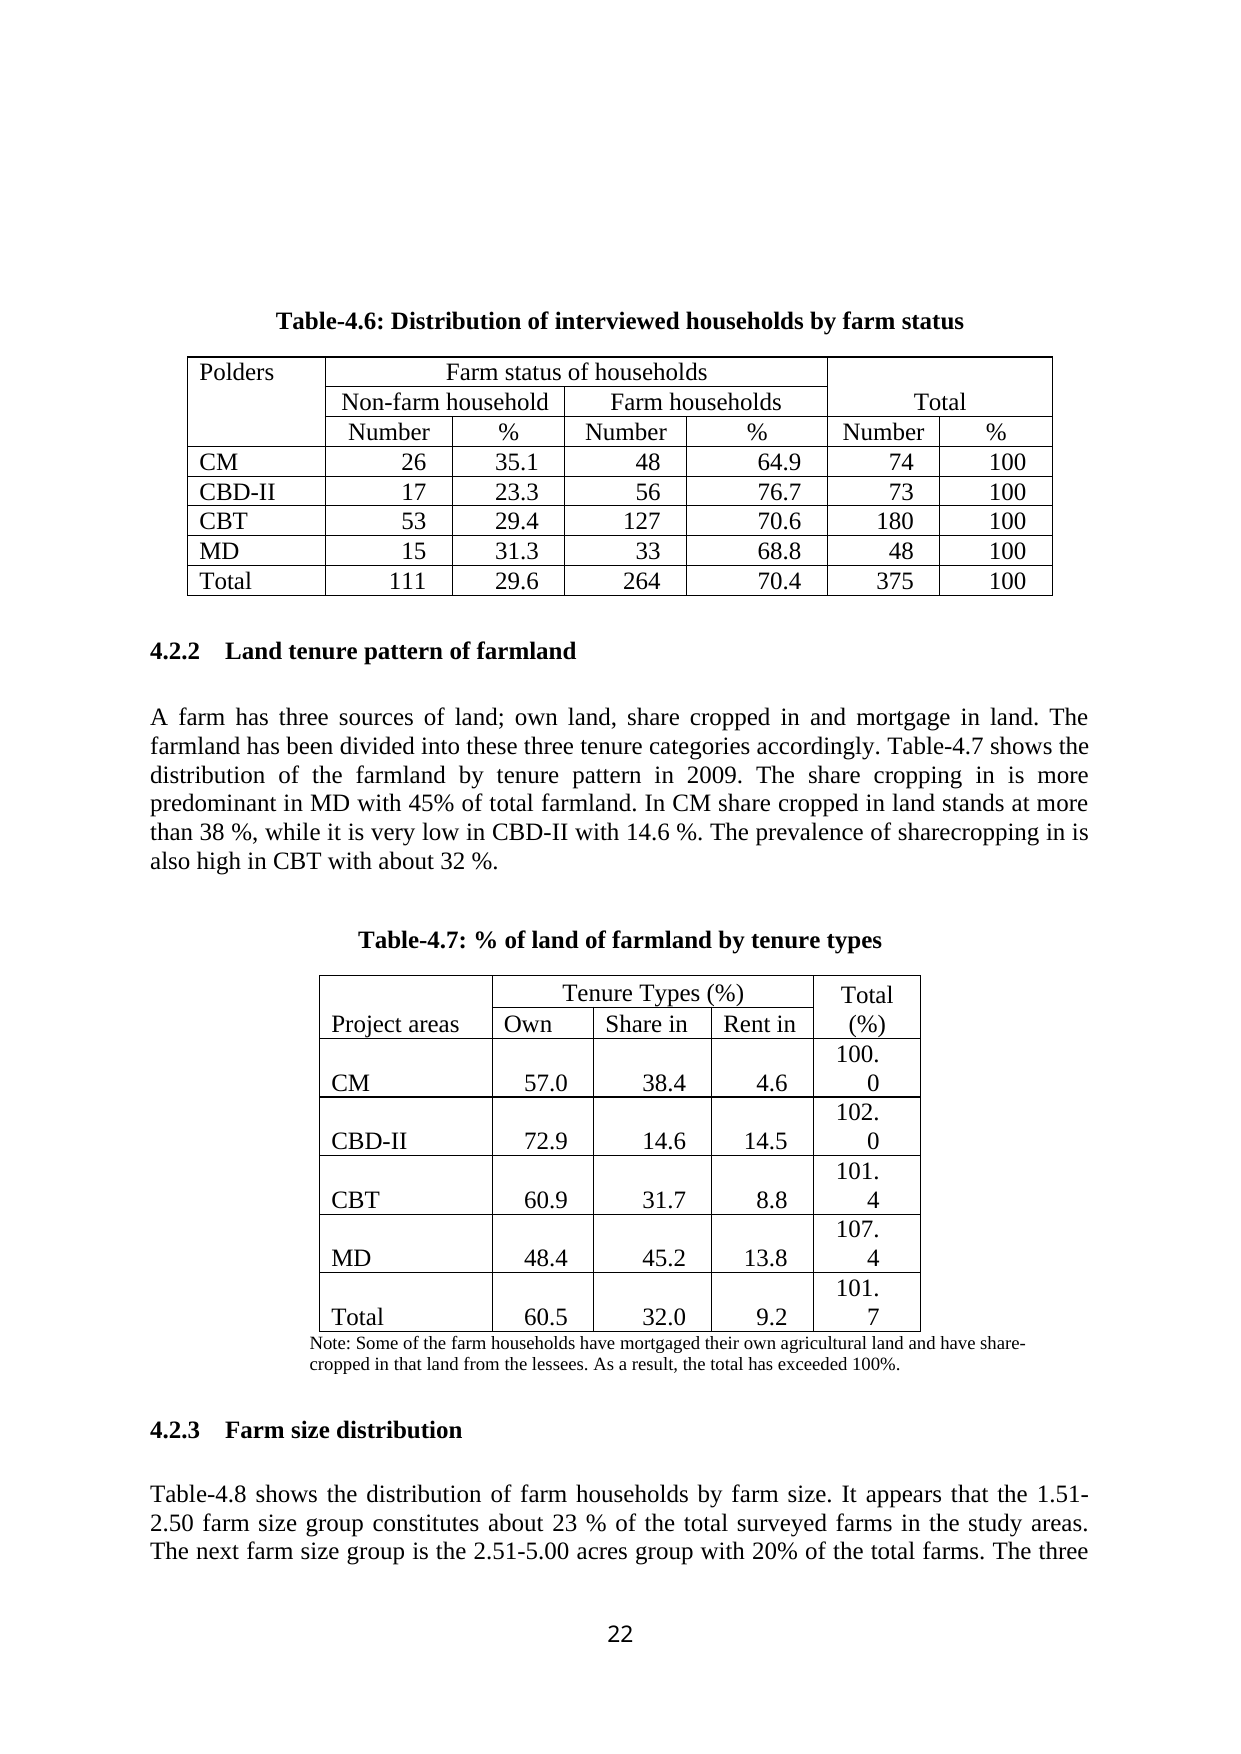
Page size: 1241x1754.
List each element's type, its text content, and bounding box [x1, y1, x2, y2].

text Note: Some of the farm households have mortgaged their own agricultural land and have share- cropped in that land from the lessees. As a result, the total has exceeded 100%. [309, 1332, 1090, 1375]
table_cell 48 [828, 536, 939, 565]
table_cell 74 [828, 447, 939, 476]
table_cell Own [493, 1008, 593, 1038]
table_cell CBD-II [320, 1098, 492, 1155]
table_cell 101.4 [814, 1156, 920, 1213]
table_cell 17 [326, 477, 452, 505]
table_cell 60.5 [493, 1273, 593, 1331]
table_cell % [940, 417, 1052, 446]
table_cell 33 [565, 536, 686, 565]
table_cell 38.4 [594, 1039, 711, 1096]
table_cell 45.2 [594, 1215, 711, 1272]
table_cell % [687, 417, 827, 446]
table_cell Rent in [712, 1008, 813, 1038]
table_cell 100 [940, 477, 1052, 505]
table_cell 15 [326, 536, 452, 565]
table_cell CBT [188, 506, 325, 535]
table_cell 31.7 [594, 1156, 711, 1213]
table_cell 72.9 [493, 1098, 593, 1155]
table_cell 57.0 [493, 1039, 593, 1096]
table_cell 375 [828, 566, 939, 595]
table_cell 101.7 [814, 1273, 920, 1331]
table_cell 100.0 [814, 1039, 920, 1096]
table_cell 60.9 [493, 1156, 593, 1213]
table_cell % [453, 417, 564, 446]
table_cell 70.6 [687, 506, 827, 535]
table_cell Total [188, 566, 325, 595]
table_cell CBD-II [188, 477, 325, 505]
table_cell 4.6 [712, 1039, 813, 1096]
table_cell CBT [320, 1156, 492, 1213]
table_cell 100 [940, 566, 1052, 595]
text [150, 1479, 1090, 1565]
table_cell 48 [565, 447, 686, 476]
table_cell 48.4 [493, 1215, 593, 1272]
table_cell 68.8 [687, 536, 827, 565]
table_cell 29.6 [453, 566, 564, 595]
text Table-4.6: Distribution of interviewed households by farm status [150, 306, 1090, 335]
table_header Polders [188, 358, 325, 446]
table_cell 8.8 [712, 1156, 813, 1213]
table_cell 111 [326, 566, 452, 595]
text Table-4.7: % of land of farmland by tenure types [150, 925, 1090, 954]
table_cell Number [828, 417, 939, 446]
table_cell 264 [565, 566, 686, 595]
table_cell 70.4 [687, 566, 827, 595]
table_cell CM [188, 447, 325, 476]
subtitle Farm size distribution [150, 1415, 1090, 1444]
table_cell 53 [326, 506, 452, 535]
table_cell 73 [828, 477, 939, 505]
table_cell 31.3 [453, 536, 564, 565]
table_cell 100 [940, 447, 1052, 476]
table_cell 127 [565, 506, 686, 535]
table_cell 76.7 [687, 477, 827, 505]
subtitle Land tenure pattern of farmland [150, 636, 1090, 665]
table_cell Share in [594, 1008, 711, 1038]
table_cell CM [320, 1039, 492, 1096]
table_header Farm status of households [326, 358, 827, 386]
table_cell Number [565, 417, 686, 446]
table_cell Number [326, 417, 452, 446]
table_cell Non-farm household [326, 387, 564, 416]
table_cell 100 [940, 506, 1052, 535]
text A farm has three sources of land; own land, share cropped in and mortgage in land. The farmland has been divided into these three tenure categories accordingly. Table-4.7 shows the distribution of the farmland by tenure pattern in 2009. The share cropping in is more predominant in MD with 45% of total farmland. In CM share cropped in land stands at more than 38 %, while it is very low in CBD-II with 14.6 %. The prevalence of sharecropping in is also high in CBT with about 32 %. [150, 702, 1090, 875]
table_header Total (%) [814, 976, 920, 1038]
table_cell 9.2 [712, 1273, 813, 1331]
table_cell 26 [326, 447, 452, 476]
table_cell 35.1 [453, 447, 564, 476]
table_cell 13.8 [712, 1215, 813, 1272]
table_cell Farm households [565, 387, 827, 416]
table_cell 64.9 [687, 447, 827, 476]
table_header Tenure Types (%) [493, 976, 813, 1007]
table_cell 14.5 [712, 1098, 813, 1155]
table_header Total [828, 358, 1052, 416]
table_cell 100 [940, 536, 1052, 565]
table_cell Total [320, 1273, 492, 1331]
table_cell 107.4 [814, 1215, 920, 1272]
table_cell 102.0 [814, 1098, 920, 1155]
table_cell 23.3 [453, 477, 564, 505]
table_cell MD [188, 536, 325, 565]
table_cell 29.4 [453, 506, 564, 535]
table_cell 32.0 [594, 1273, 711, 1331]
table_cell 14.6 [594, 1098, 711, 1155]
table_header Project areas [320, 976, 492, 1038]
table_cell MD [320, 1215, 492, 1272]
table_cell 56 [565, 477, 686, 505]
table_cell 180 [828, 506, 939, 535]
